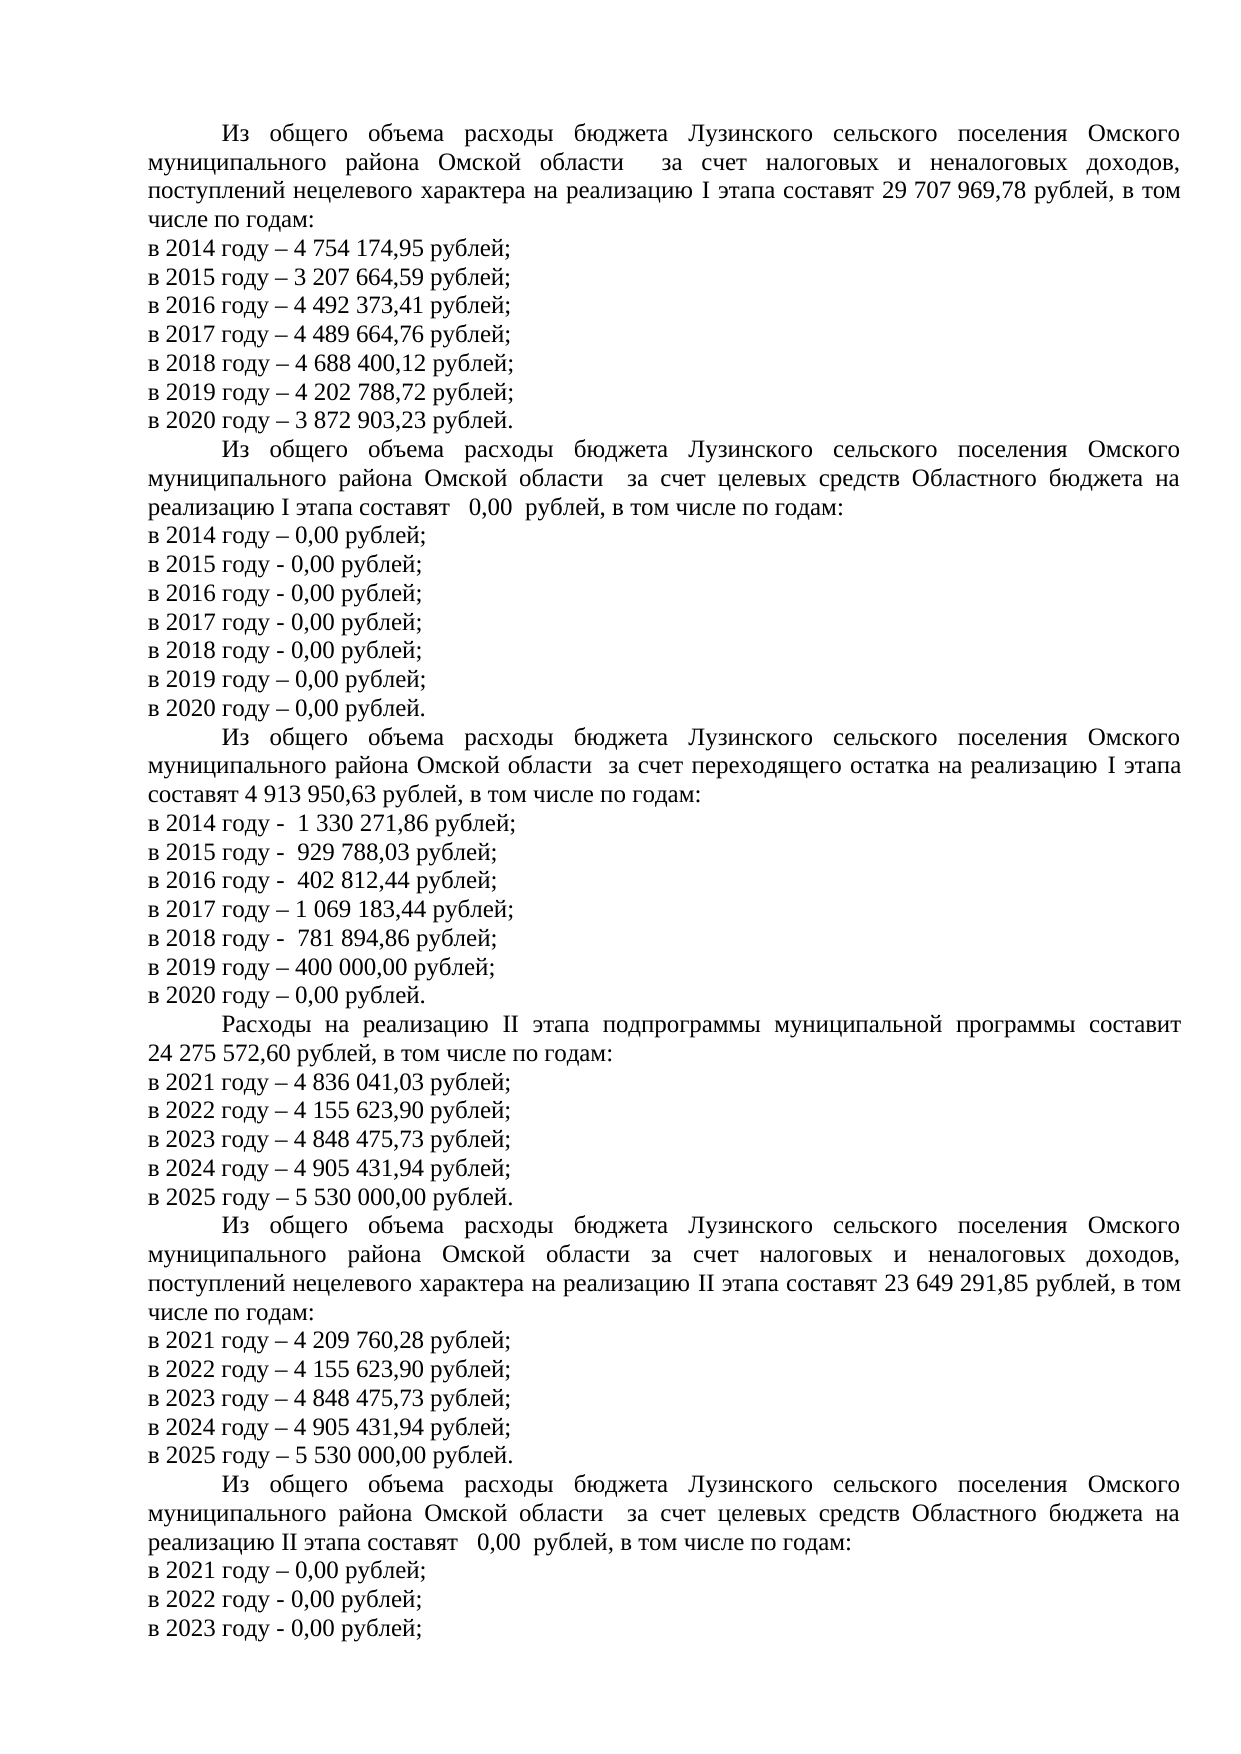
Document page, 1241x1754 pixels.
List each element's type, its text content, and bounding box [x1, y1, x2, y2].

text в 2015 году - 929 788,03 рублей; [148, 837, 1181, 866]
text в 2020 году – 0,00 рублей. [148, 981, 1181, 1009]
text в 2014 году – 0,00 рублей; [148, 521, 1181, 549]
text в 2017 году – 1 069 183,44 рублей; [148, 894, 1181, 923]
text Расходы на реализацию II этапа подпрограммы муниципальной программы составит 24 275 572,60 рублей, в том числе по годам: [148, 1009, 1181, 1067]
text в 2025 году – 5 530 000,00 рублей. [148, 1441, 1181, 1469]
text в 2015 году - 0,00 рублей; [148, 549, 1181, 578]
text в 2023 году - 0,00 рублей; [148, 1613, 1181, 1642]
text в 2018 году - 0,00 рублей; [148, 636, 1181, 664]
text в 2021 году – 4 209 760,28 рублей; [148, 1326, 1181, 1354]
text в 2014 году – 4 754 174,95 рублей; [148, 233, 1181, 262]
text Из общего объема расходы бюджета Лузинского сельского поселения Омского муниципального района Омской области за счет переходящего остатка на реализацию I этапа составят 4 913 950,63 рублей, в том числе по годам: [148, 722, 1181, 808]
text в 2023 году – 4 848 475,73 рублей; [148, 1383, 1181, 1412]
text в 2015 году – 3 207 664,59 рублей; [148, 262, 1181, 291]
text в 2021 году – 0,00 рублей; [148, 1556, 1181, 1584]
text в 2020 году – 3 872 903,23 рублей. [148, 406, 1181, 434]
text в 2016 году - 0,00 рублей; [148, 578, 1181, 607]
text в 2016 году - 402 812,44 рублей; [148, 866, 1181, 894]
text в 2022 году – 4 155 623,90 рублей; [148, 1096, 1181, 1124]
text в 2022 году - 0,00 рублей; [148, 1584, 1181, 1613]
text в 2021 году – 4 836 041,03 рублей; [148, 1067, 1181, 1096]
text в 2014 году - 1 330 271,86 рублей; [148, 808, 1181, 837]
text Из общего объема расходы бюджета Лузинского сельского поселения Омского муниципального района Омской области за счет налоговых и неналоговых доходов, поступлений нецелевого характера на реализацию II этапа составят 23 649 291,85 рублей, в том числе по годам: [148, 1211, 1181, 1326]
text в 2016 году – 4 492 373,41 рублей; [148, 291, 1181, 319]
text в 2019 году – 0,00 рублей; [148, 664, 1181, 693]
text в 2025 году – 5 530 000,00 рублей. [148, 1182, 1181, 1211]
text в 2023 году – 4 848 475,73 рублей; [148, 1124, 1181, 1153]
text в 2017 году - 0,00 рублей; [148, 607, 1181, 636]
text в 2024 году – 4 905 431,94 рублей; [148, 1153, 1181, 1182]
text в 2017 году – 4 489 664,76 рублей; [148, 319, 1181, 348]
text в 2024 году – 4 905 431,94 рублей; [148, 1412, 1181, 1441]
text Из общего объема расходы бюджета Лузинского сельского поселения Омского муниципального района Омской области за счет целевых средств Областного бюджета на реализацию II этапа составят 0,00 рублей, в том числе по годам: [148, 1469, 1181, 1556]
text в 2018 году - 781 894,86 рублей; [148, 923, 1181, 952]
text в 2019 году – 400 000,00 рублей; [148, 952, 1181, 981]
text Из общего объема расходы бюджета Лузинского сельского поселения Омского муниципального района Омской области за счет налоговых и неналоговых доходов, поступлений нецелевого характера на реализацию I этапа составят 29 707 969,78 рублей, в том числе по годам: [148, 118, 1181, 233]
text в 2018 году – 4 688 400,12 рублей; [148, 348, 1181, 377]
text Из общего объема расходы бюджета Лузинского сельского поселения Омского муниципального района Омской области за счет целевых средств Областного бюджета на реализацию I этапа составят 0,00 рублей, в том числе по годам: [148, 434, 1181, 521]
text в 2019 году – 4 202 788,72 рублей; [148, 377, 1181, 406]
text в 2022 году – 4 155 623,90 рублей; [148, 1354, 1181, 1383]
text в 2020 году – 0,00 рублей. [148, 693, 1181, 722]
